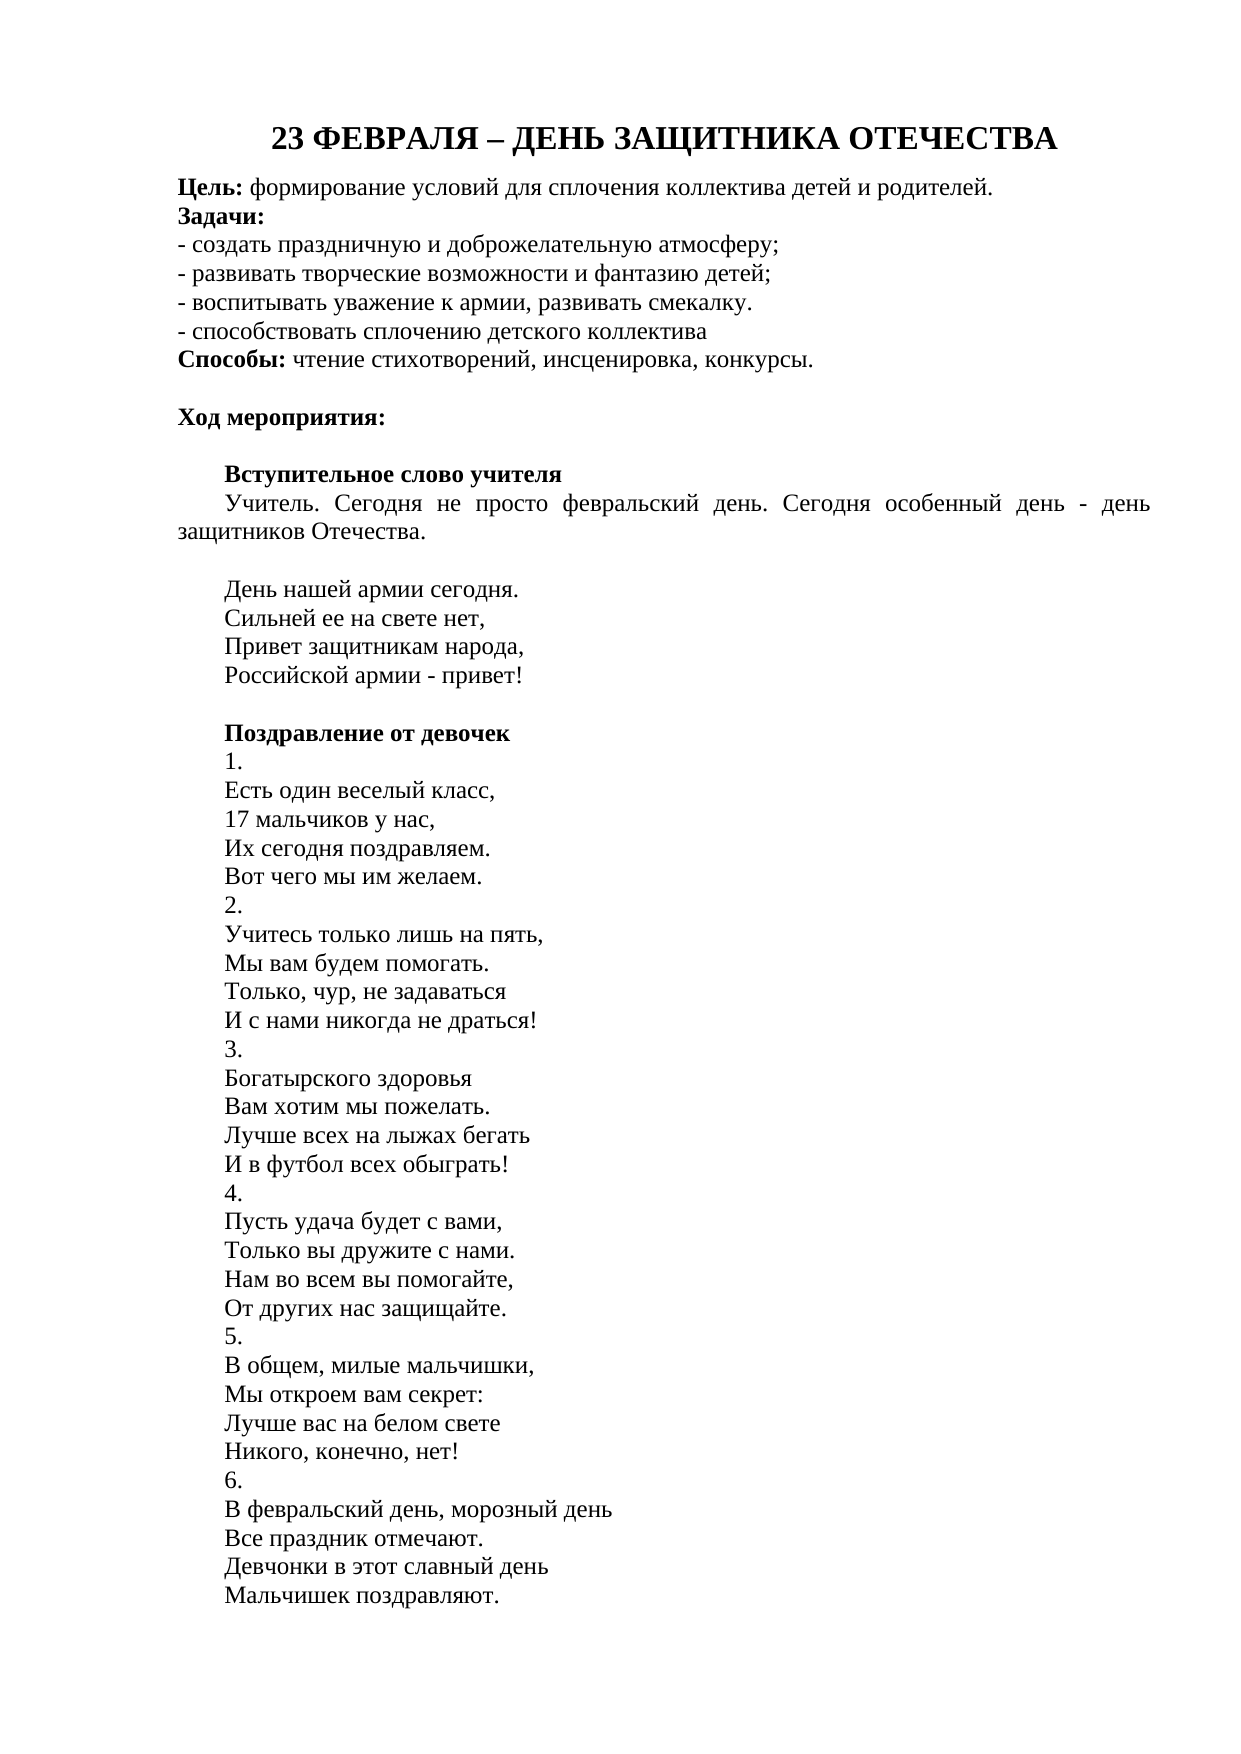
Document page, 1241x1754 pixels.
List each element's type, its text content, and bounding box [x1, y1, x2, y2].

text 17 мальчиков у нас, [177, 804, 1152, 833]
text Никого, конечно, нет! [177, 1436, 1152, 1465]
text День нашей армии сегодня. [177, 574, 1152, 603]
text Российской армии - привет! [177, 660, 1152, 689]
text Мальчишек поздравляют. [177, 1580, 1152, 1609]
text Есть один веселый класс, [177, 775, 1152, 804]
text Их сегодня поздравляем. [177, 833, 1152, 861]
text Лучше вас на белом свете [177, 1408, 1152, 1436]
text Только вы дружите с нами. [177, 1235, 1152, 1264]
text И в футбол всех обыграть! [177, 1149, 1152, 1178]
text Вот чего мы им желаем. [177, 861, 1152, 890]
text Богатырского здоровья [177, 1063, 1152, 1091]
text 4. [177, 1178, 1152, 1206]
text Пусть удача будет с вами, [177, 1206, 1152, 1235]
text Только, чур, не задаваться [177, 976, 1152, 1005]
text Мы откроем вам секрет: [177, 1379, 1152, 1408]
text 5. [177, 1321, 1152, 1350]
text Девчонки в этот славный день [177, 1551, 1152, 1580]
text От других нас защищайте. [177, 1293, 1152, 1321]
text Вам хотим мы пожелать. [177, 1091, 1152, 1120]
text В общем, милые мальчишки, [177, 1350, 1152, 1379]
text 3. [177, 1034, 1152, 1063]
text Цель: формирование условий для сплочения коллектива детей и родителей. Задачи: - создать праздничную и доброжелательную атмосферу; - развивать творческие возможности и фантазию детей; [177, 172, 1152, 287]
text 6. [177, 1465, 1152, 1494]
text Привет защитникам народа, [177, 631, 1152, 660]
text Учитель. Сегодня не просто февральский день. Сегодня особенный день - день защитников Отечества. [177, 488, 1152, 545]
text Вступительное слово учителя [177, 459, 1152, 488]
text Поздравление от девочек [177, 718, 1152, 746]
text 23 ФЕВРАЛЯ – ДЕНЬ ЗАЩИТНИКА ОТЕЧЕСТВА [177, 118, 1152, 156]
text Нам во всем вы помогайте, [177, 1264, 1152, 1293]
text И с нами никогда не драться! [177, 1005, 1152, 1034]
text Сильней ее на свете нет, [177, 603, 1152, 631]
text Учитесь только лишь на пять, [177, 919, 1152, 948]
text Все праздник отмечают. [177, 1523, 1152, 1551]
text Мы вам будем помогать. [177, 948, 1152, 976]
text 2. [177, 890, 1152, 919]
text В февральский день, морозный день [177, 1494, 1152, 1523]
text 1. [177, 746, 1152, 775]
text - способствовать сплочению детского коллектива Способы: чтение стихотворений, инсценировка, конкурсы. Ход мероприятия: [177, 316, 1152, 459]
text - воспитывать уважение к армии, развивать смекалку. [186, 287, 1152, 316]
text Лучше всех на лыжах бегать [177, 1120, 1152, 1149]
